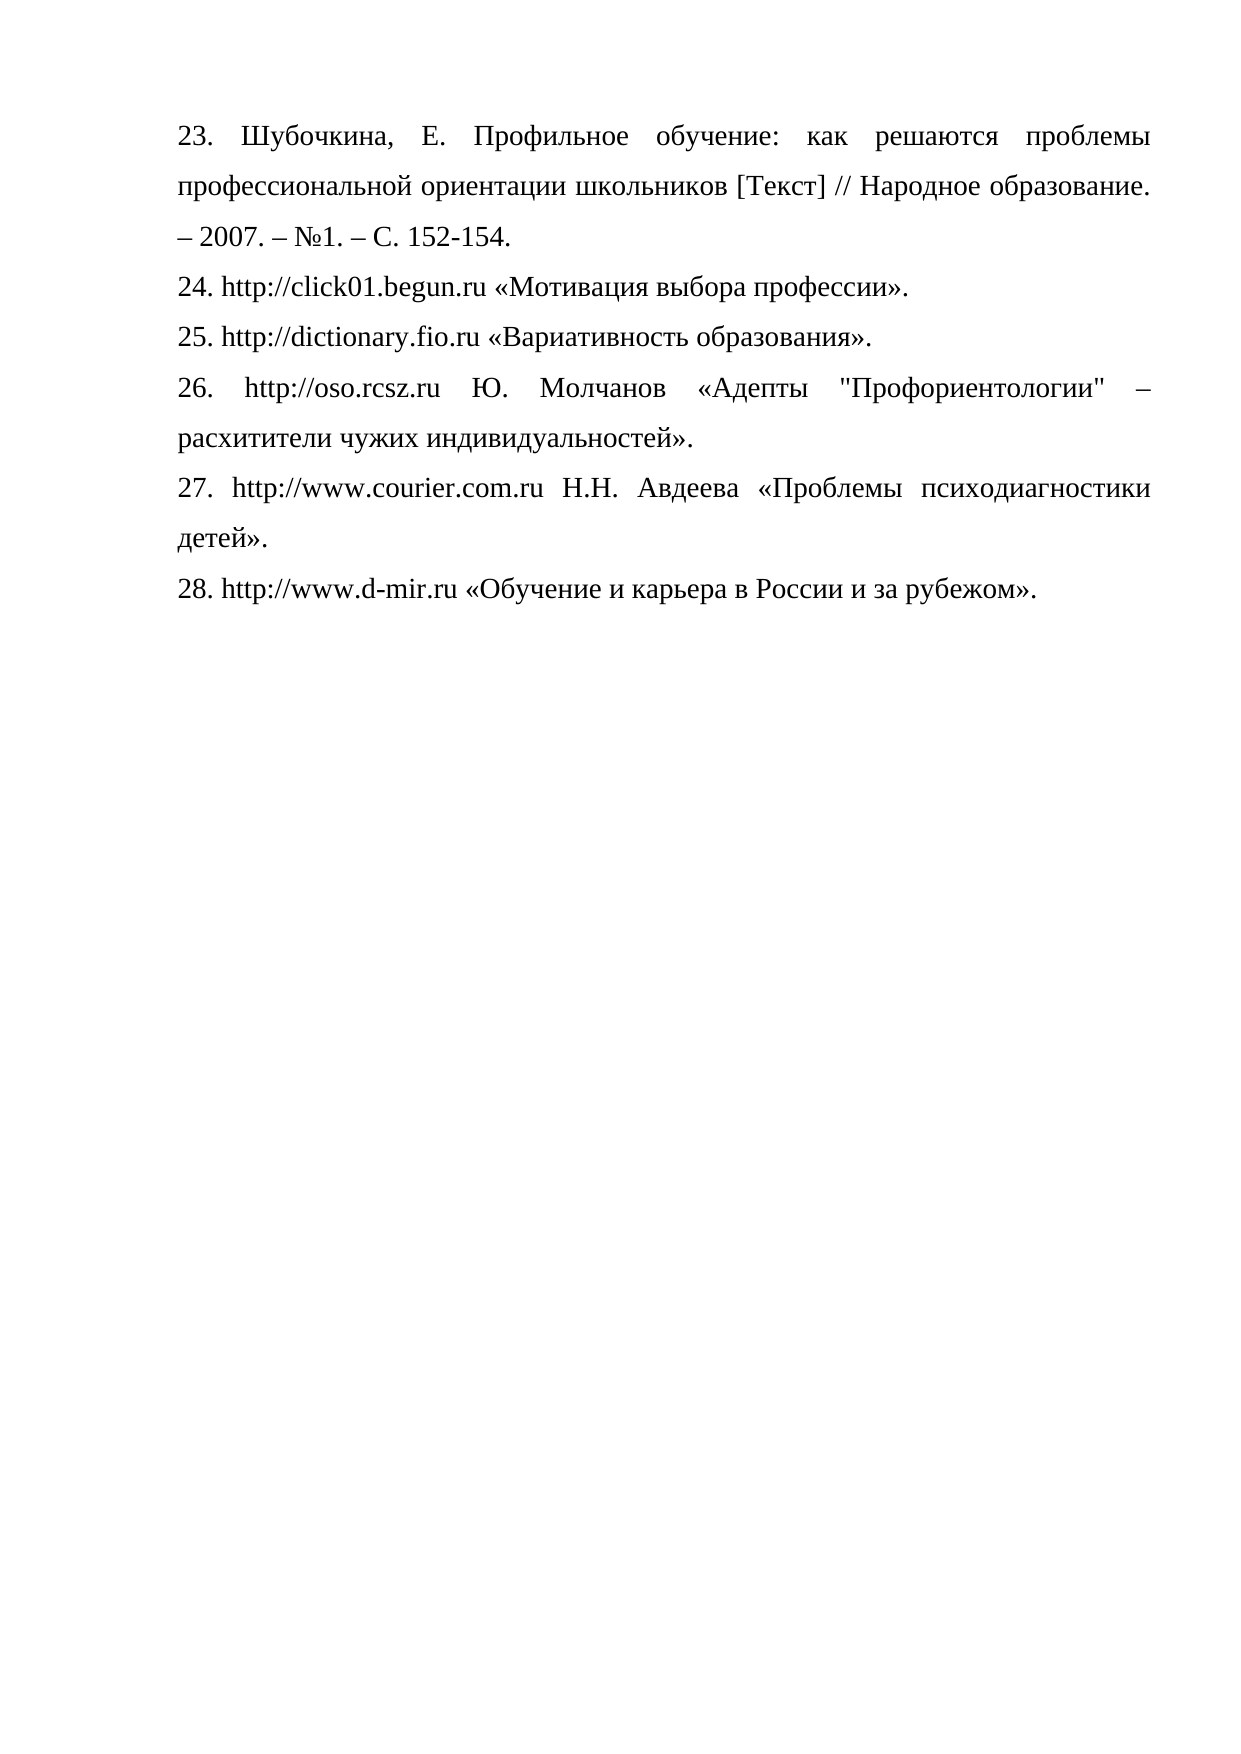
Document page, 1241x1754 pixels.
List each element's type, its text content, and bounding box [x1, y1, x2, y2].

text 26. http://oso.rcsz.ru Ю. Молчанов «Адепты "Профориентологии" – расхитители чужих индивидуальностей». [177, 370, 1152, 453]
text 28. http://www.d-mir.ru «Обучение и карьера в России и за рубежом». [177, 571, 1152, 604]
text 27. http://www.courier.com.ru Н.Н. Авдеева «Проблемы психодиагностики детей». [177, 470, 1152, 554]
text 23. Шубочкина, Е. Профильное обучение: как решаются проблемы профессиональной ориентации школьников [Текст] // Народное образование. – 2007. – №1. – С. 152-154. [177, 118, 1152, 252]
text 24. http://click01.begun.ru «Мотивация выбора профессии». [177, 269, 1152, 303]
text 25. http://dictionary.fio.ru «Вариативность образования». [177, 319, 1152, 353]
